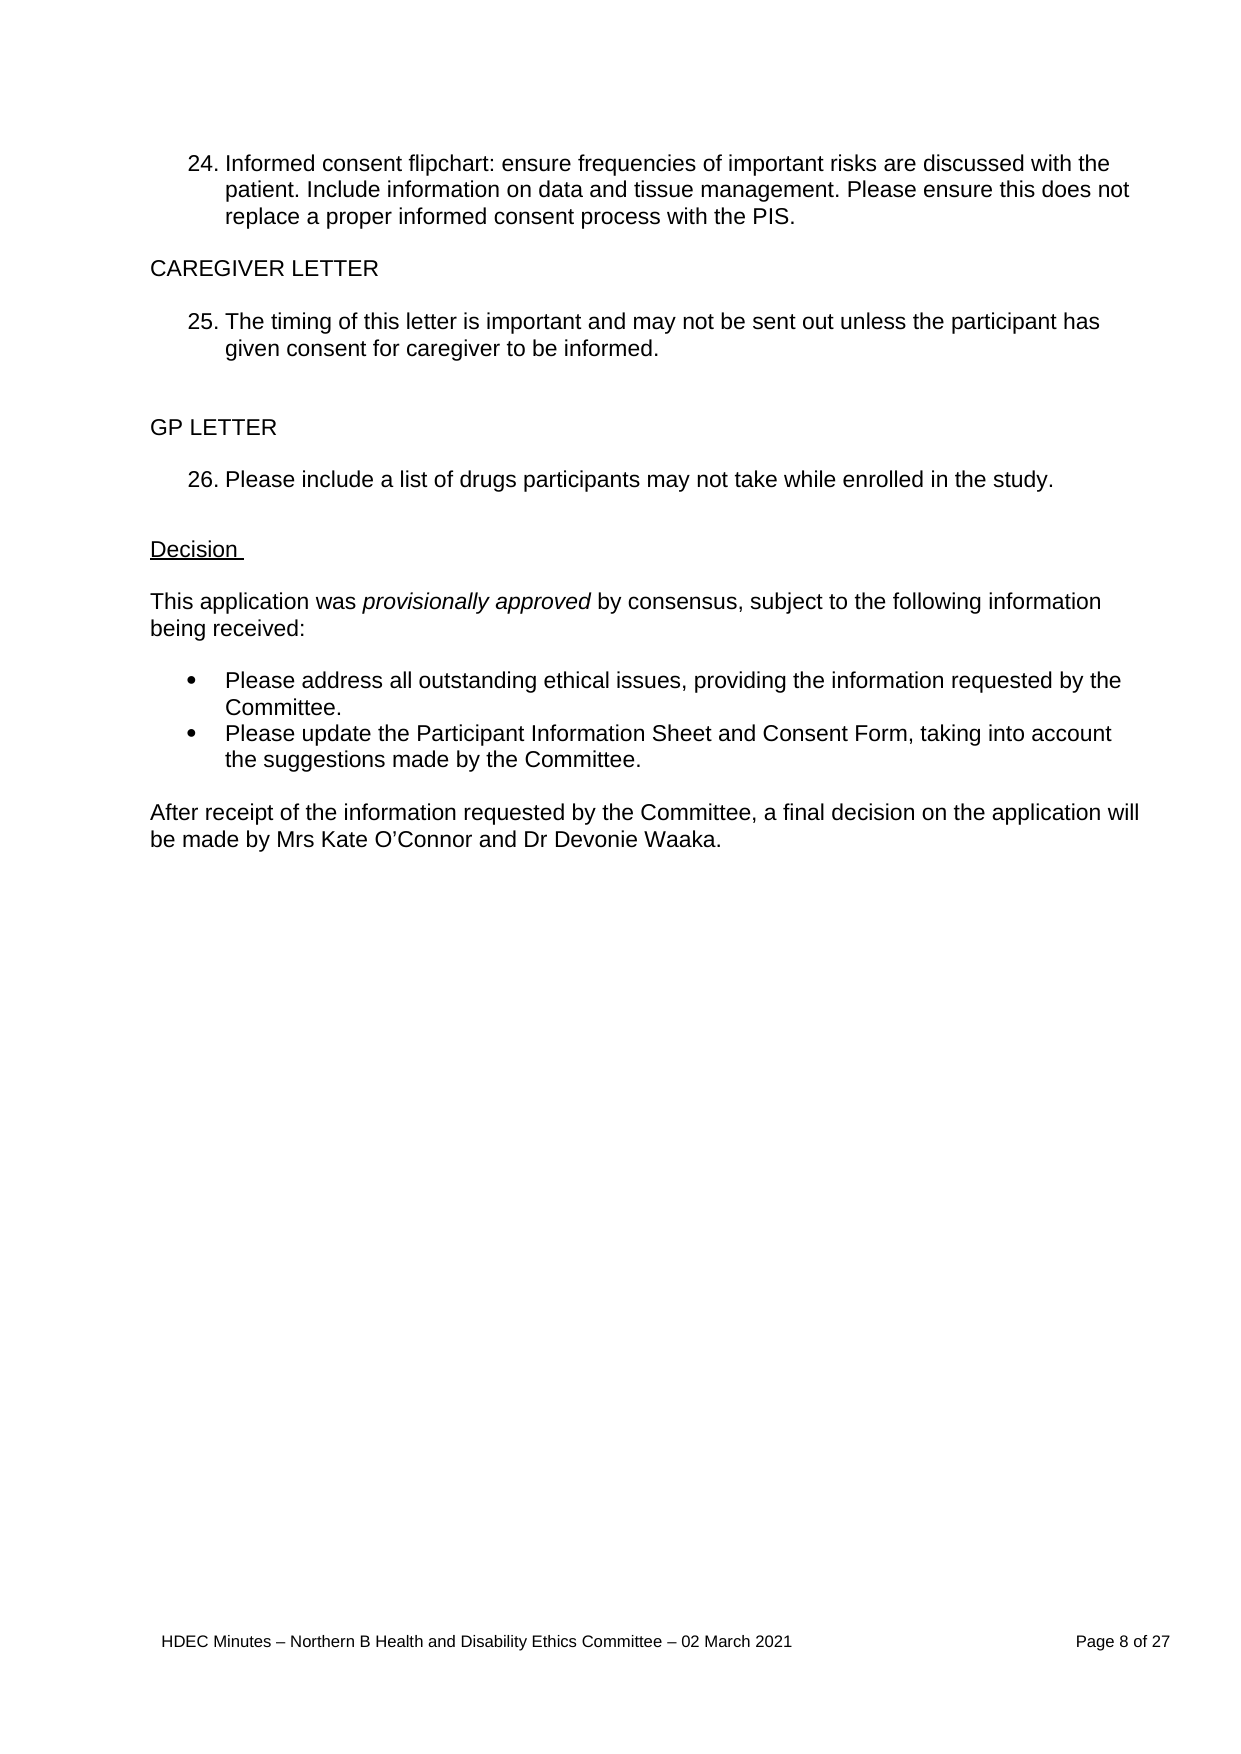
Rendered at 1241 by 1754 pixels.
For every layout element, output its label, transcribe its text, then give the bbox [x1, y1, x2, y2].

list Informed consent flipchart: ensure frequencies of important risks are discussed with the patient. Include information on data and tissue management. Please ensure this does not replace a proper informed consent process with the PIS. [187, 150, 1144, 229]
list Please include a list of drugs participants may not take while enrolled in the study. [187, 466, 1144, 493]
text This application was provisionally approved by consensus, subject to the following information being received: [150, 588, 1144, 641]
list Please address all outstanding ethical issues, providing the information requested by the Committee. [187, 667, 1144, 720]
text GP LETTER [150, 413, 1144, 440]
list The timing of this letter is important and may not be sent out unless the participant has given consent for caregiver to be informed. [187, 308, 1144, 361]
text CAREGIVER LETTER [150, 255, 1144, 282]
text Decision [150, 536, 1144, 562]
list Please update the Participant Information Sheet and Consent Form, taking into account the suggestions made by the Committee. [187, 720, 1144, 773]
text After receipt of the information requested by the Committee, a final decision on the application will be made by Mrs Kate O’Connor and Dr Devonie Waaka. [150, 799, 1144, 852]
